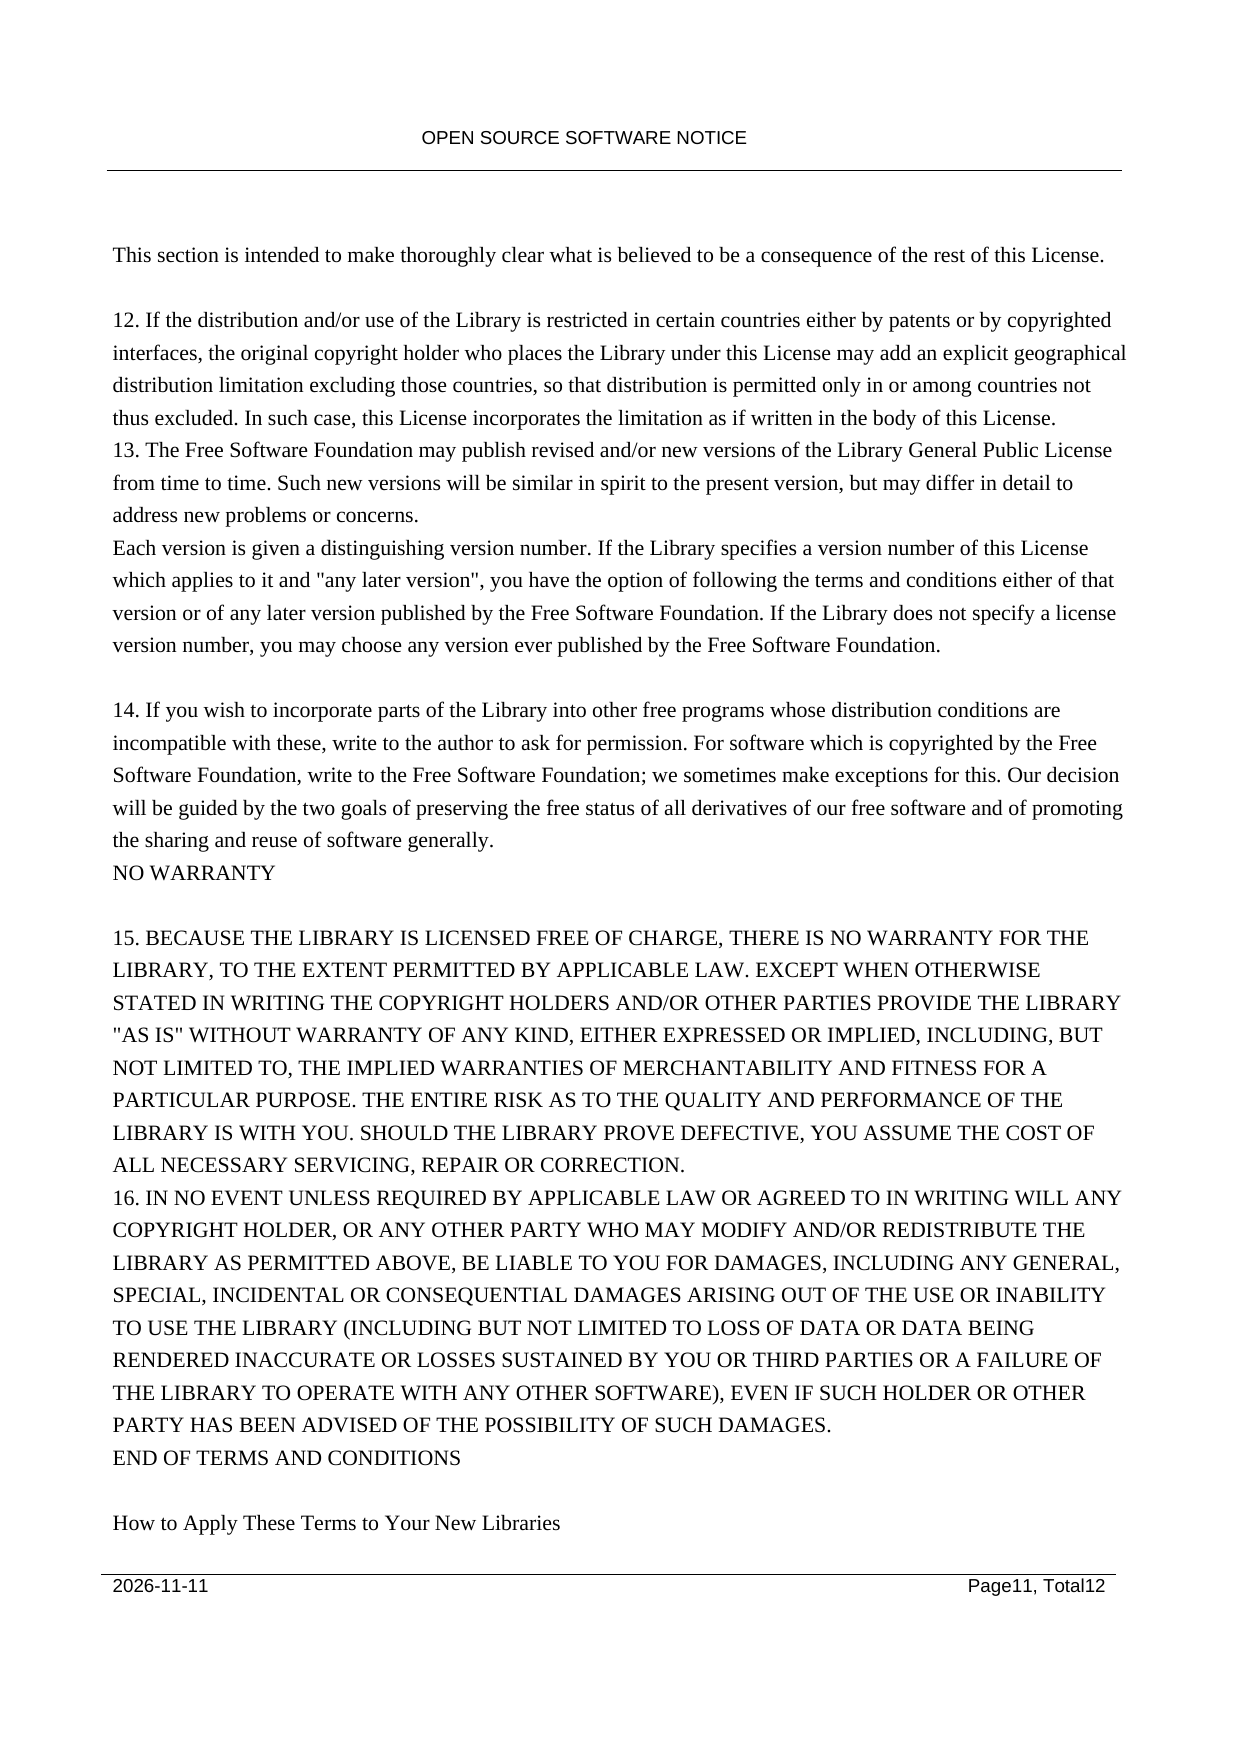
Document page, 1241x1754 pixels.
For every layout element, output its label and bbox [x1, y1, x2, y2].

text [112, 206, 1128, 1539]
